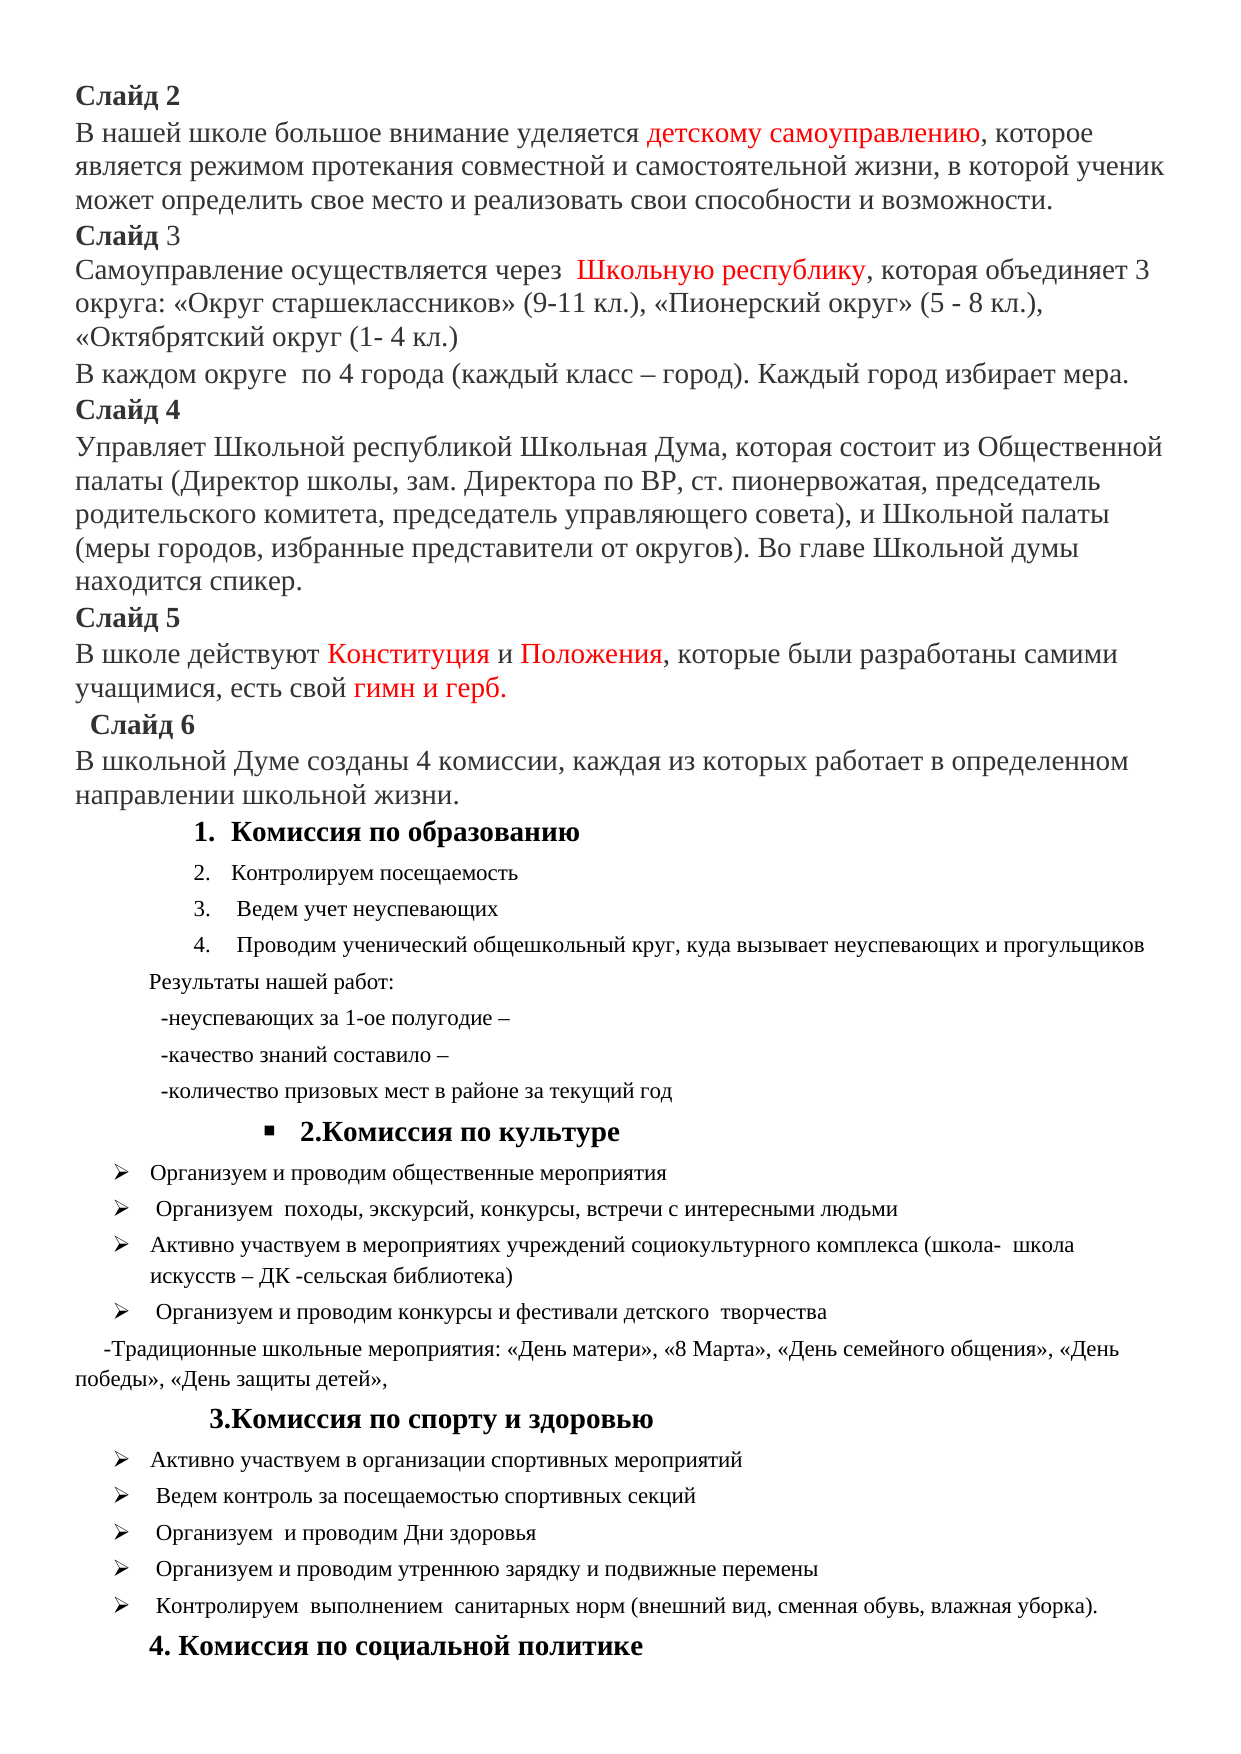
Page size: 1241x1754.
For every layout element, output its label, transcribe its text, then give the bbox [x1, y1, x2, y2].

text Самоуправление осуществляется через Школьную республику, которая объединяет 3 округа: «Округ старшеклассников» (9-11 кл.), «Пионерский округ» (5 - 8 кл.), «Октябрятский округ (1- 4 кл.) [75, 252, 1165, 353]
text В школьной Думе созданы 4 комиссии, каждая из которых работает в определенном направлении школьной жизни. [75, 743, 1165, 811]
list 2.Комиссия по культуре [262, 1114, 1165, 1147]
text В школе действуют Конституция и Положения, которые были разработаны самими учащимися, есть свой гимн и герб. [75, 637, 1165, 704]
list Контролируем выполнением санитарных норм (внешний вид, сменная обувь, влажная уборка). [112, 1592, 1165, 1618]
list Организуем и проводим утреннюю зарядку и подвижные перемены [112, 1556, 1165, 1582]
text Слайд 2 [75, 78, 1165, 112]
list Комиссия по образованию [193, 814, 1165, 847]
text Слайд 6 [75, 707, 1165, 740]
list Организуем и проводим конкурсы и фестивали детского творчества [112, 1298, 1165, 1324]
list Проводим ученический общешкольный круг, куда вызывает неуспевающих и прогульщиков [193, 931, 1165, 958]
text В нашей школе большое внимание уделяется детскому самоуправлению, которое является режимом протекания совместной и самостоятельной жизни, в которой ученик может определить свое место и реализовать свои способности и возможности. [75, 115, 1165, 215]
text -количество призовых мест в районе за текущий год [75, 1077, 1165, 1104]
list Активно участвуем в организации спортивных мероприятий [112, 1446, 1165, 1472]
text 4. Комиссия по социальной политике [75, 1628, 1165, 1662]
list Ведем учет неуспевающих [193, 895, 1165, 921]
list Контролируем посещаемость [193, 858, 1165, 885]
text Результаты нашей работ: [75, 968, 1165, 994]
text В каждом округе по 4 города (каждый класс – город). Каждый город избирает мера. [75, 356, 1165, 389]
list Активно участвуем в мероприятиях учреждений социокультурного комплекса (школа- школа искусств – ДК -сельская библиотека) [112, 1232, 1165, 1288]
text Управляет Школьной республикой Школьная Дума, которая состоит из Общественной палаты (Директор школы, зам. Директора по ВР, ст. пионервожатая, председатель родительского комитета, председатель управляющего совета), и Школьной палаты (меры городов, избранные представители от округов). Во главе Школьной думы находится спикер. [75, 429, 1165, 597]
text -Традиционные школьные мероприятия: «День матери», «8 Марта», «День семейного общения», «День победы», «День защиты детей», [75, 1335, 1165, 1391]
text -неуспевающих за 1-ое полугодие – [75, 1004, 1165, 1031]
list Организуем и проводим общественные мероприятия [112, 1159, 1165, 1185]
text 3.Комиссия по спорту и здоровью [209, 1401, 1165, 1435]
text -качество знаний составило – [75, 1041, 1165, 1067]
text Слайд 5 [75, 600, 1165, 633]
list Организуем и проводим Дни здоровья [112, 1519, 1165, 1545]
text Слайд 3 [75, 218, 1165, 252]
list Ведем контроль за посещаемостью спортивных секций [112, 1483, 1165, 1509]
list Организуем походы, экскурсий, конкурсы, встречи с интересными людьми [112, 1195, 1165, 1221]
text Слайд 4 [75, 392, 1165, 426]
